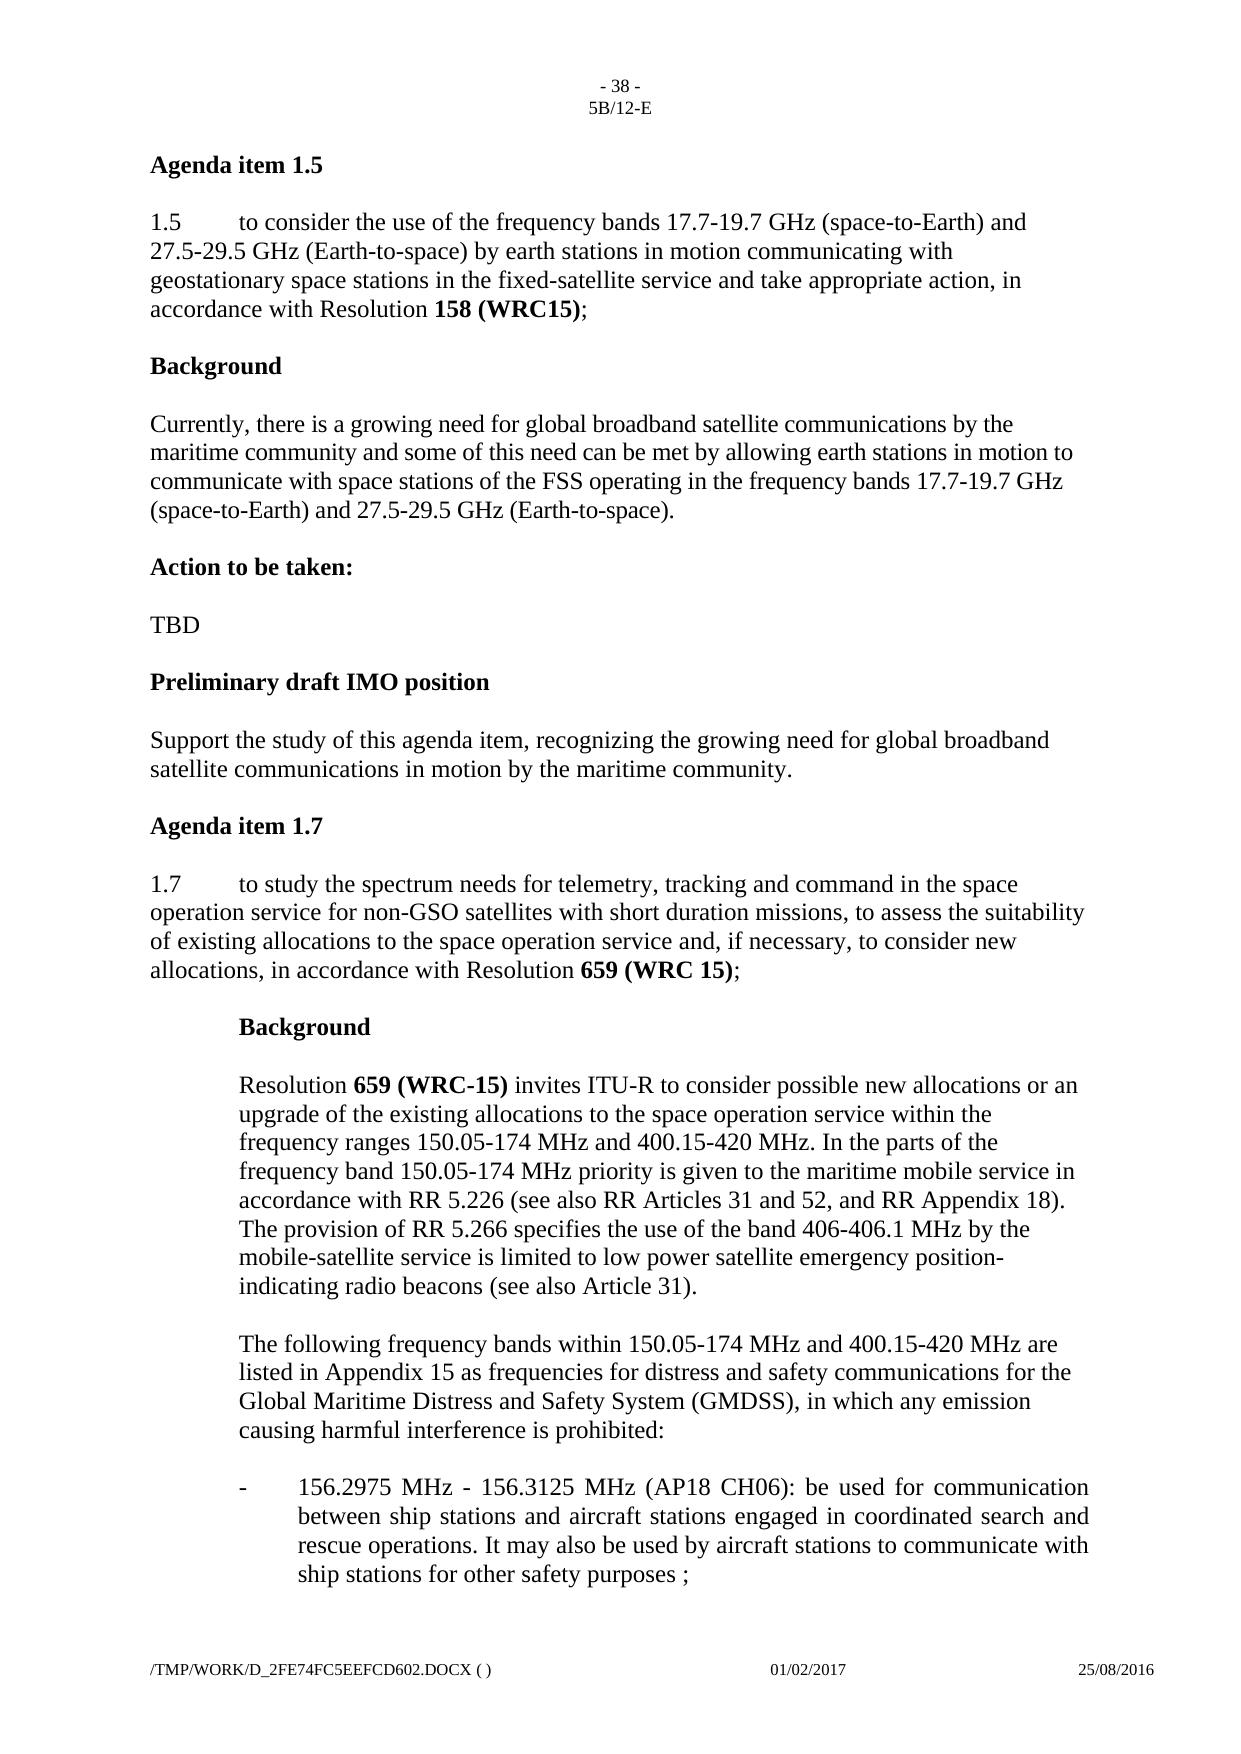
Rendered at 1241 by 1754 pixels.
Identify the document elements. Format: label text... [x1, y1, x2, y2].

text Resolution 659 (WRC-15) invites ITU-R to consider possible new allocations or an upgrade of the existing allocations to the space operation service within the frequency ranges 150.05-174 MHz and 400.15-420 MHz. In the parts of the frequency band 150.05-174 MHz priority is given to the maritime mobile service in accordance with RR 5.226 (see also RR Articles 31 and 52, and RR Appendix 18). The provision of RR 5.266 specifies the use of the band 406-406.1 MHz by the mobile-satellite service is limited to low power satellite emergency position-indicating radio beacons (see also Article 31). [239, 1070, 1090, 1300]
subtitle Preliminary draft IMO position [150, 667, 1090, 696]
text TBD [150, 610, 1090, 639]
subtitle Agenda item 1.7 [150, 811, 1090, 840]
text Support the study of this agenda item, recognizing the growing need for global broadband satellite communications in motion by the maritime community. [150, 725, 1090, 782]
subtitle Agenda item 1.5 [150, 150, 1090, 179]
subtitle Background [150, 351, 1090, 380]
text Action to be taken: [150, 552, 1090, 581]
text 1.7 to study the spectrum needs for telemetry, tracking and command in the space operation service for non-GSO satellites with short duration missions, to assess the suitability of existing allocations to the space operation service and, if necessary, to consider new allocations, in accordance with Resolution 659 (WRC 15); [150, 869, 1090, 984]
list 156.2975 MHz - 156.3125 MHz (AP18 CH06): be used for communication between ship stations and aircraft stations engaged in coordinated search and rescue operations. It may also be used by aircraft stations to communicate with ship stations for other safety purposes ; [239, 1472, 1090, 1587]
text Currently, there is a growing need for global broadband satellite communications by the maritime community and some of this need can be met by allowing earth stations in motion to communicate with space stations of the FSS operating in the frequency bands 17.7-19.7 GHz (space-to-Earth) and 27.5-29.5 GHz (Earth-to-space). [150, 409, 1090, 524]
subtitle Background [239, 1012, 1090, 1041]
text The following frequency bands within 150.05-174 MHz and 400.15-420 MHz are listed in Appendix 15 as frequencies for distress and safety communications for the Global Maritime Distress and Safety System (GMDSS), in which any emission causing harmful interference is prohibited: [239, 1329, 1090, 1444]
text 1.5 to consider the use of the frequency bands 17.7-19.7 GHz (space-to-Earth) and 27.5-29.5 GHz (Earth-to-space) by earth stations in motion communicating with geostationary space stations in the fixed-satellite service and take appropriate action, in accordance with Resolution 158 (WRC15); [150, 207, 1090, 322]
